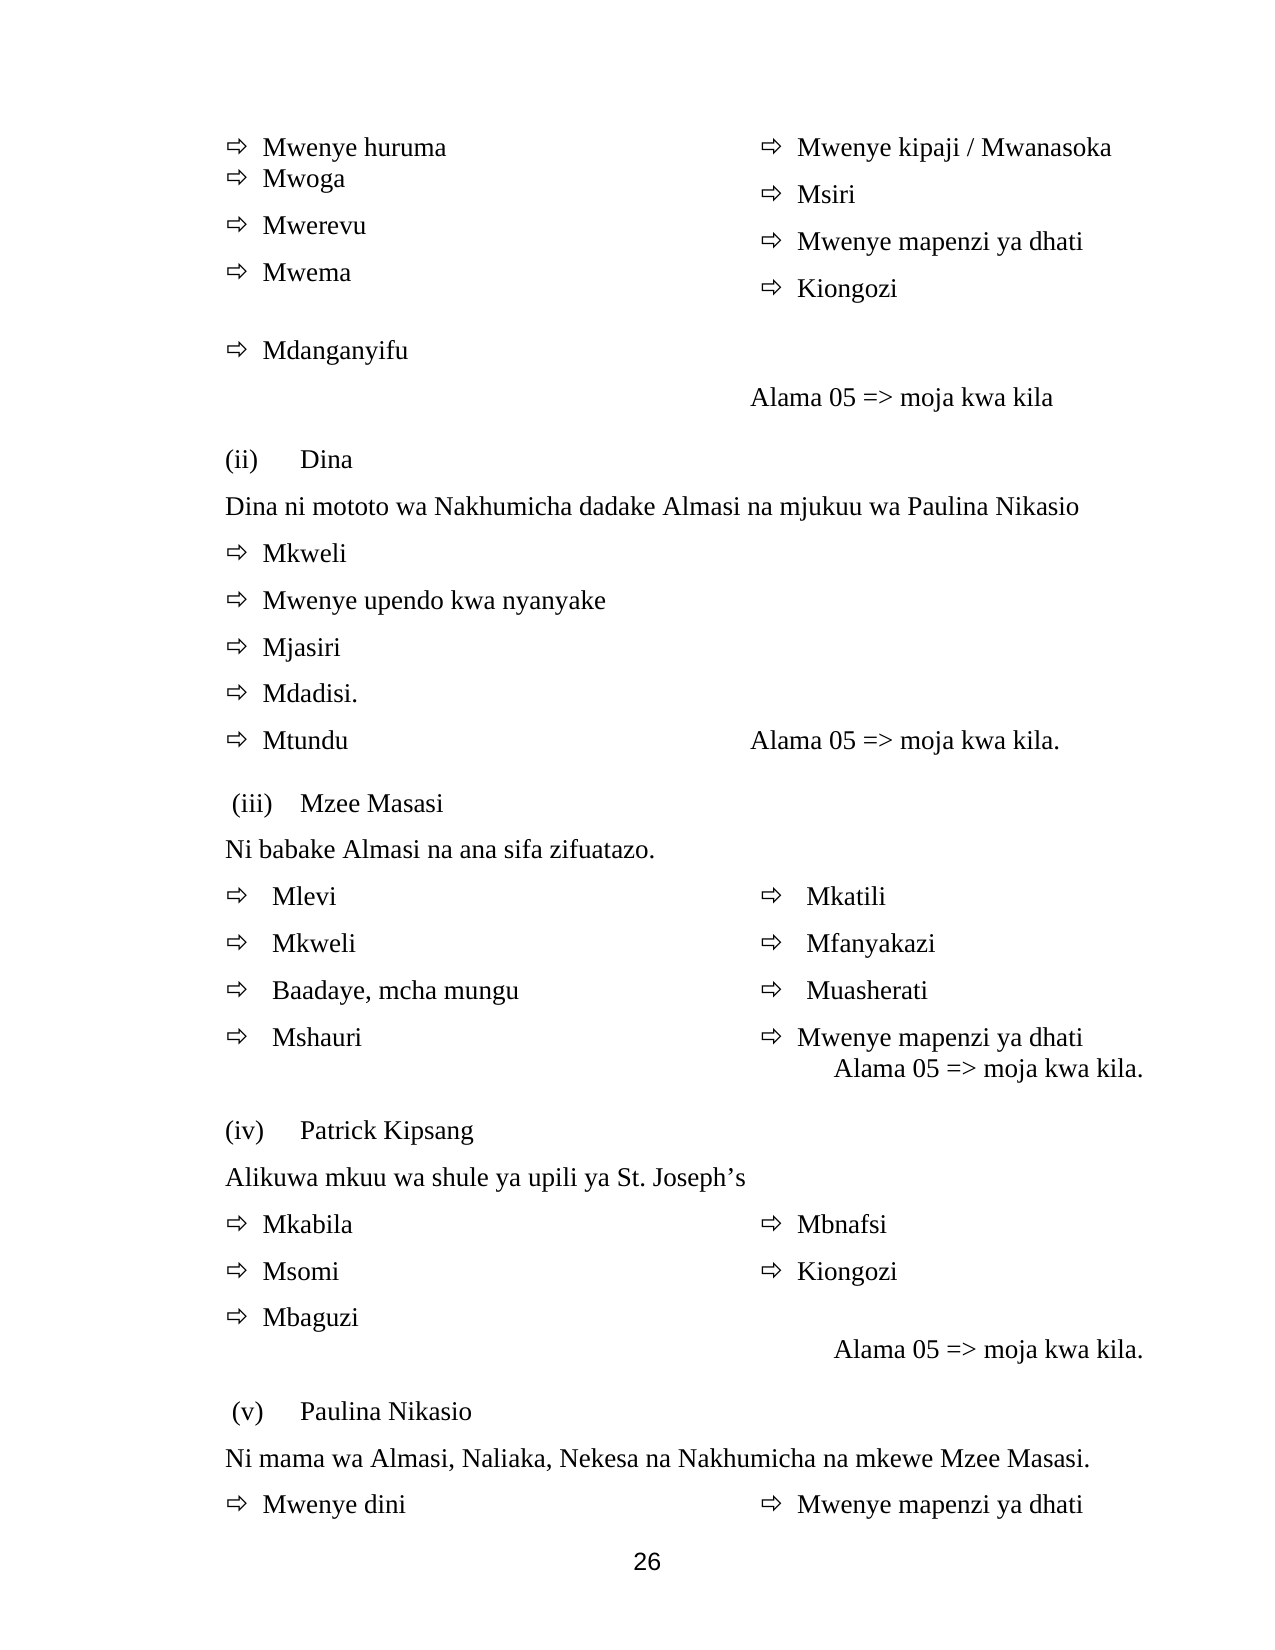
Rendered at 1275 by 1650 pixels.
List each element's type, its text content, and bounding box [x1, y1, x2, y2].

list Mwenye mapenzi ya dhati [759, 1488, 1144, 1519]
text (ii) Dina [150, 443, 1144, 475]
list Mwerevu [225, 209, 609, 241]
list Mlevi [225, 880, 609, 911]
text (iv) Patrick Kipsang [225, 1114, 1144, 1146]
text Alikuwa mkuu wa shule ya upili ya St. Joseph’s [225, 1161, 1144, 1192]
text (iii) Mzee Masasi [225, 787, 1144, 818]
list Mbnafsi [759, 1208, 1144, 1239]
list Mwenye upendo kwa nyanyake [225, 584, 1144, 615]
list Kiongozi [759, 1254, 1144, 1286]
list Mfanyakazi [759, 927, 1144, 958]
list Mkatili [759, 880, 1144, 911]
list Mshauri [225, 1021, 609, 1052]
list Mdanganyifu [225, 334, 1144, 366]
list Msomi [225, 1254, 609, 1286]
list Kiongozi [759, 272, 1144, 303]
list Mwenye mapenzi ya dhati [759, 225, 1144, 256]
list Mwoga [225, 162, 609, 194]
list Mwenye mapenzi ya dhati [759, 1021, 1144, 1052]
list Msiri [759, 178, 1144, 209]
list Mkabila [225, 1208, 609, 1239]
text Ni babake Almasi na ana sifa zifuatazo. [150, 833, 1144, 865]
text (v) Paulina Nikasio [225, 1395, 1144, 1426]
list Mwenye kipaji / Mwanasoka [759, 131, 1144, 162]
list Mtundu Alama 05 => moja kwa kila. [225, 724, 1144, 756]
list Mwema [225, 256, 609, 287]
list Mkweli [225, 927, 609, 958]
list Baadaye, mcha mungu [225, 974, 609, 1005]
text Ni mama wa Almasi, Naliaka, Nekesa na Nakhumicha na mkewe Mzee Masasi. [225, 1442, 1144, 1473]
list Mwenye huruma [225, 131, 609, 162]
list Mkweli [225, 537, 1144, 568]
list Mwenye dini [225, 1488, 609, 1519]
list Alama 05 => moja kwa kila. [262, 1333, 1144, 1364]
list Mbaguzi [225, 1301, 609, 1333]
list Mdadisi. [225, 677, 1144, 709]
list Alama 05 => moja kwa kila [262, 381, 1144, 412]
list Mjasiri [225, 631, 1144, 662]
list Muasherati [759, 974, 1144, 1005]
text Dina ni mototo wa Nakhumicha dadake Almasi na mjukuu wa Paulina Nikasio [150, 490, 1144, 521]
text Alama 05 => moja kwa kila. [225, 1052, 1144, 1083]
